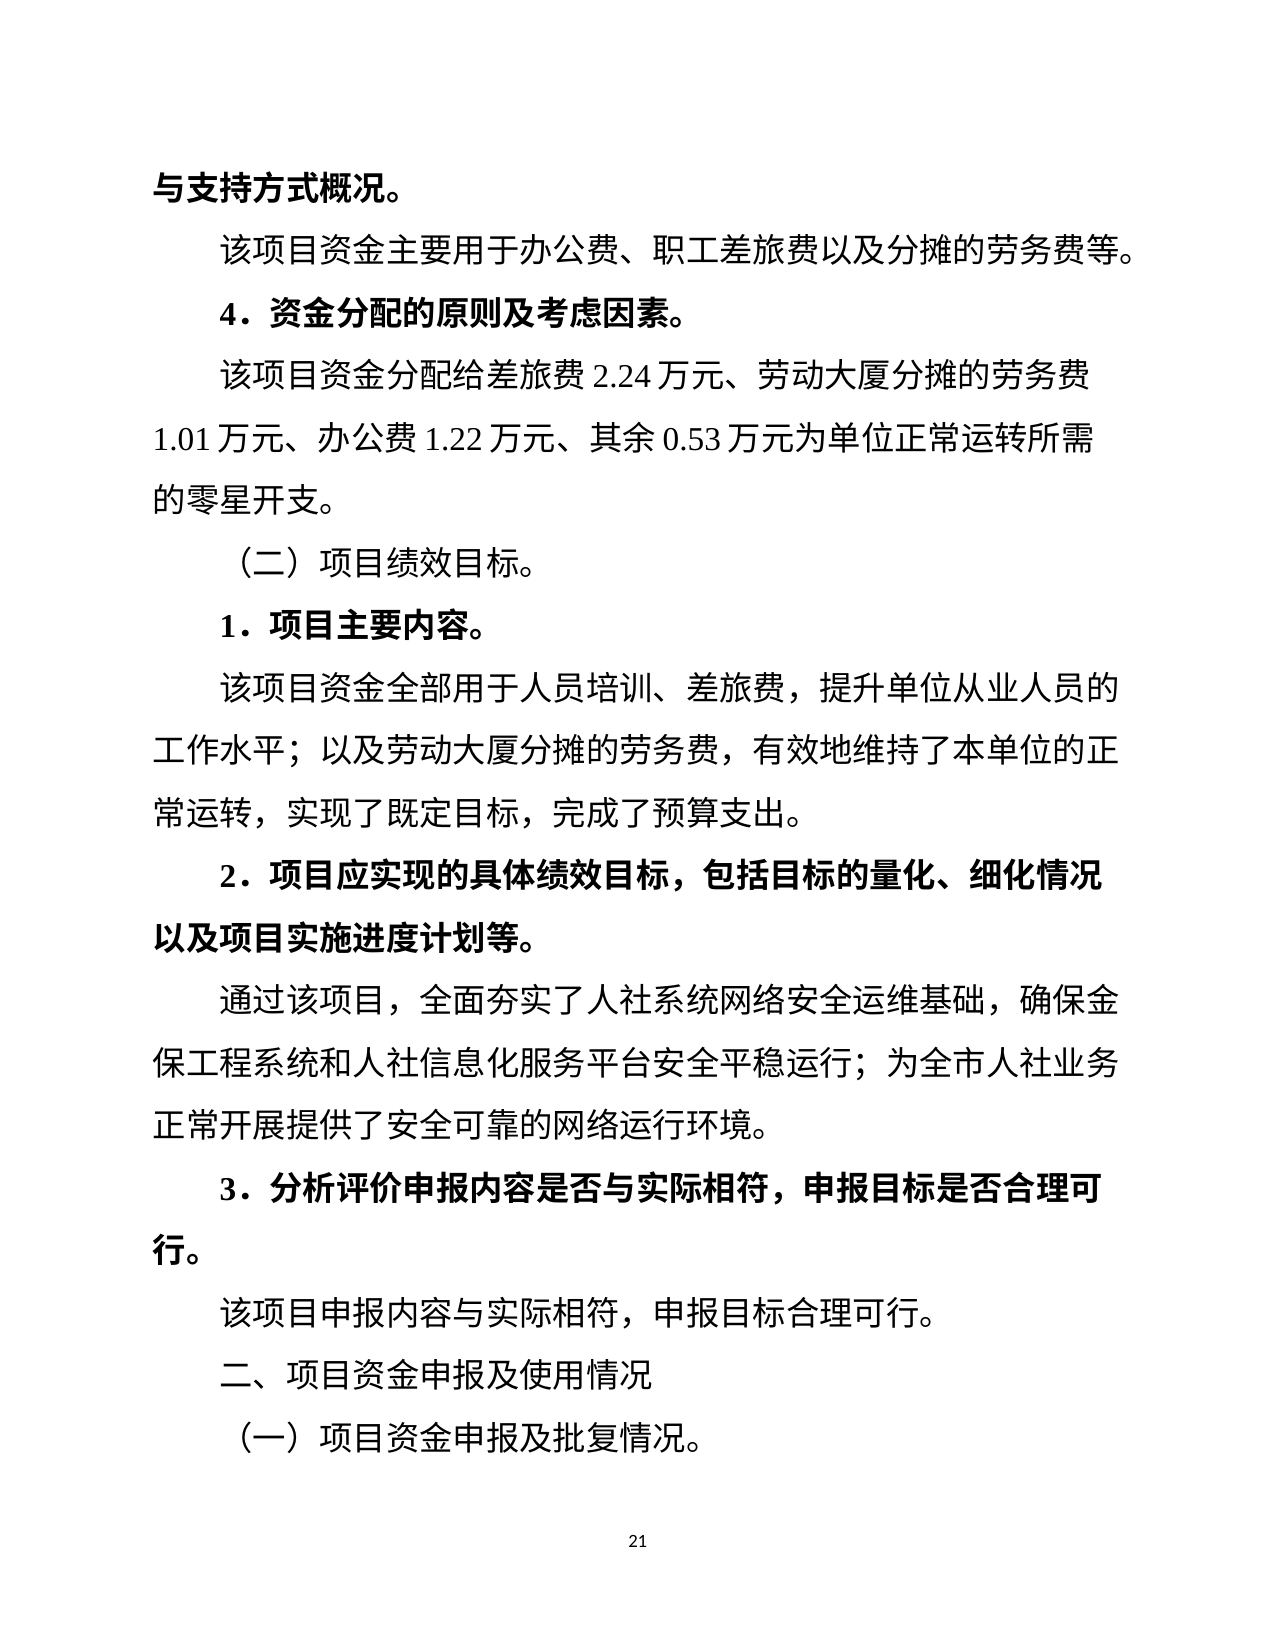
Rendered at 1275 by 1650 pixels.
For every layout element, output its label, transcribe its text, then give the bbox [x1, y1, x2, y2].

text 该项目资金主要用于办公费、职工差旅费以及分摊的劳务费等。 [152, 212, 1123, 275]
text 该项目资金全部用于人员培训、差旅费，提升单位从业人员的工作水平；以及劳动大厦分摊的劳务费，有效地维持了本单位的正常运转，实现了既定目标，完成了预算支出。 [152, 650, 1123, 837]
text 2．项目应实现的具体绩效目标，包括目标的量化、细化情况以及项目实施进度计划等。 [152, 837, 1123, 962]
text （一）项目资金申报及批复情况。 [152, 1400, 1123, 1462]
text 该项目申报内容与实际相符，申报目标合理可行。 [152, 1275, 1123, 1337]
text 二、项目资金申报及使用情况 [152, 1337, 1123, 1400]
text （二）项目绩效目标。 [152, 525, 1123, 587]
text 通过该项目，全面夯实了人社系统网络安全运维基础，确保金保工程系统和人社信息化服务平台安全平稳运行；为全市人社业务正常开展提供了安全可靠的网络运行环境。 [152, 962, 1123, 1150]
text 4．资金分配的原则及考虑因素。 [152, 275, 1123, 337]
text 该项目资金分配给差旅费2.24万元、劳动大厦分摊的劳务费1.01万元、办公费1.22万元、其余0.53万元为单位正常运转所需的零星开支。 [152, 337, 1123, 525]
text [152, 150, 1123, 212]
text 1．项目主要内容。 [152, 587, 1123, 650]
text 3．分析评价申报内容是否与实际相符，申报目标是否合理可行。 [152, 1150, 1123, 1275]
